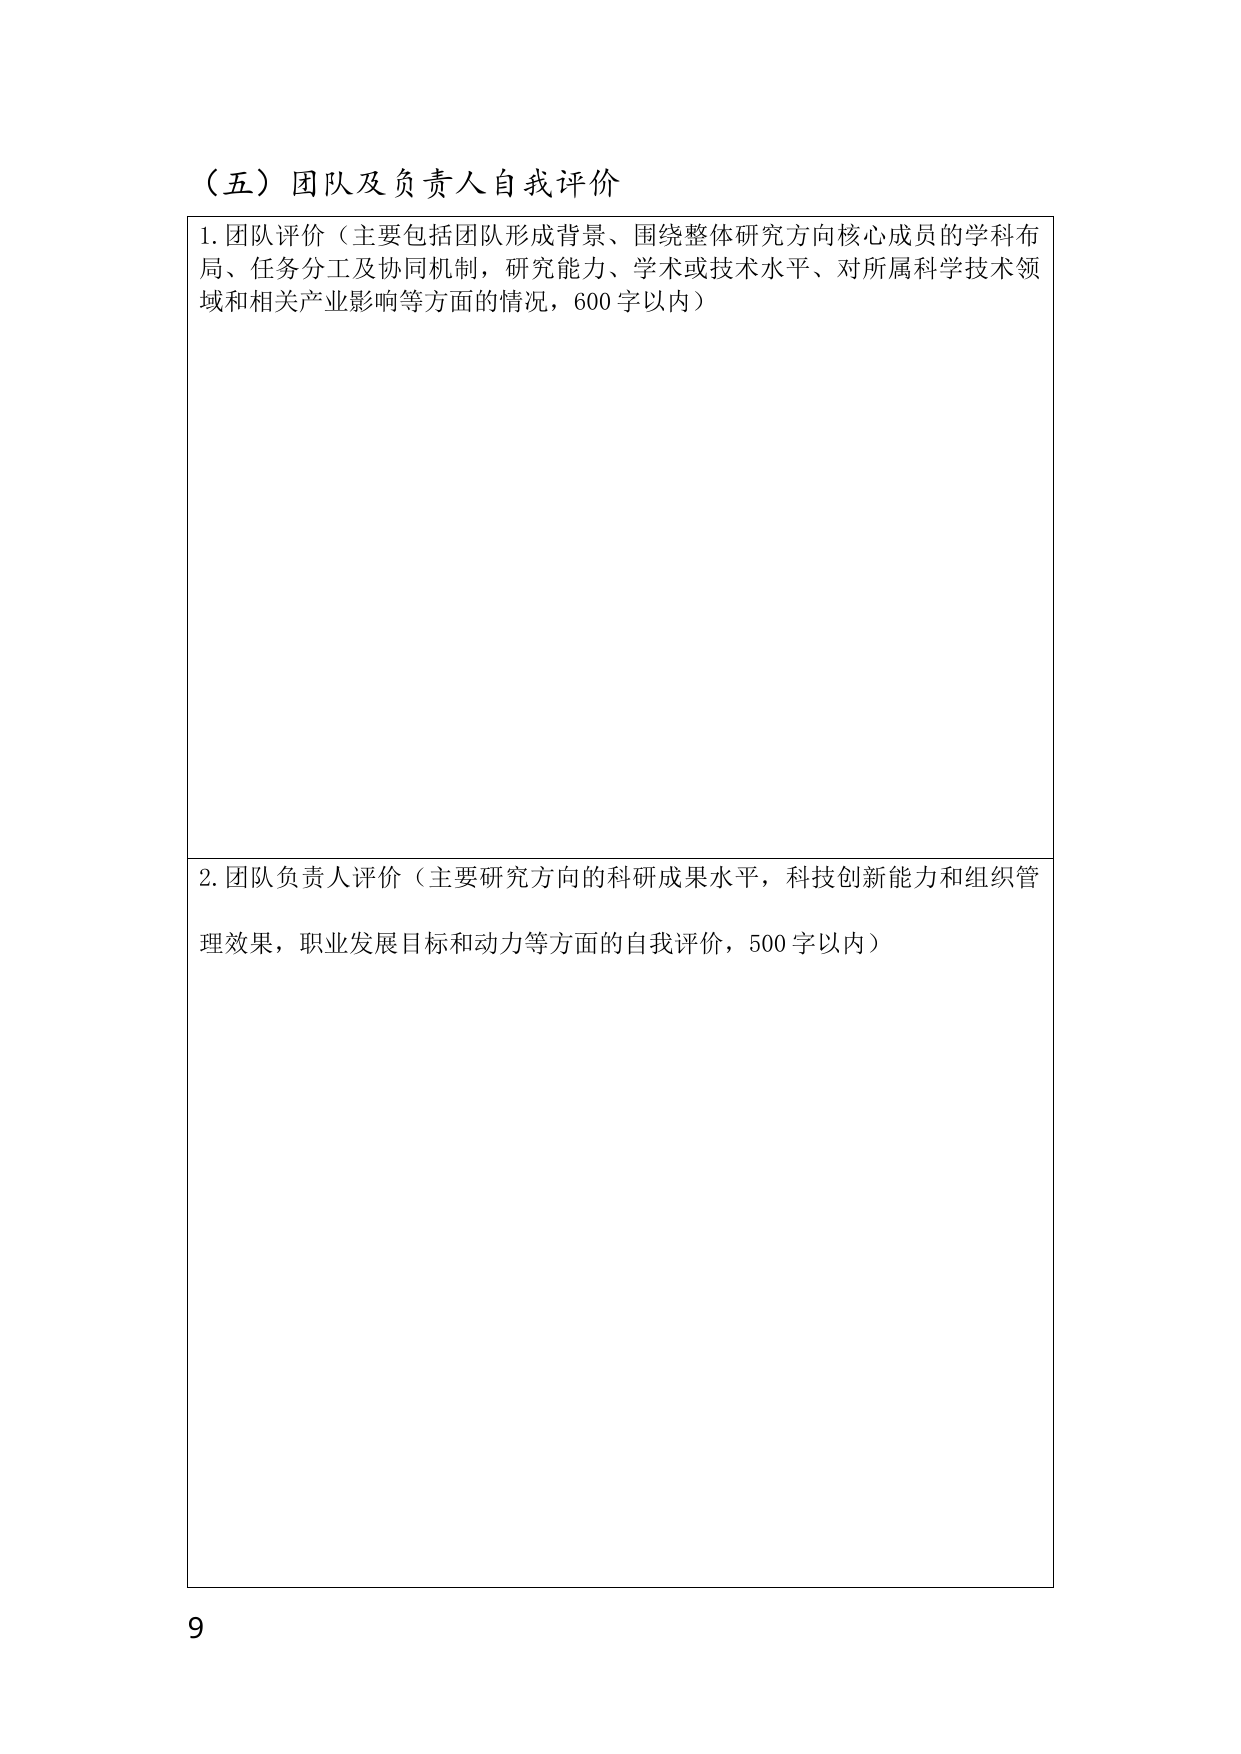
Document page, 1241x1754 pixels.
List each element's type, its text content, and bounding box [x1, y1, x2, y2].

table_header 1.团队评价（主要包括团队形成背景、围绕整体研究方向核心成员的学科布局、任务分工及协同机制，研究能力、学术或技术水平、对所属科学技术领域和相关产业影响等方面的情况，600字以内） [188, 217, 1053, 858]
text （五）团队及负责人自我评价 [187, 162, 1052, 201]
table_cell 2.团队负责人评价（主要研究方向的科研成果水平，科技创新能力和组织管理效果，职业发展目标和动力等方面的自我评价，500字以内） [188, 859, 1053, 1587]
